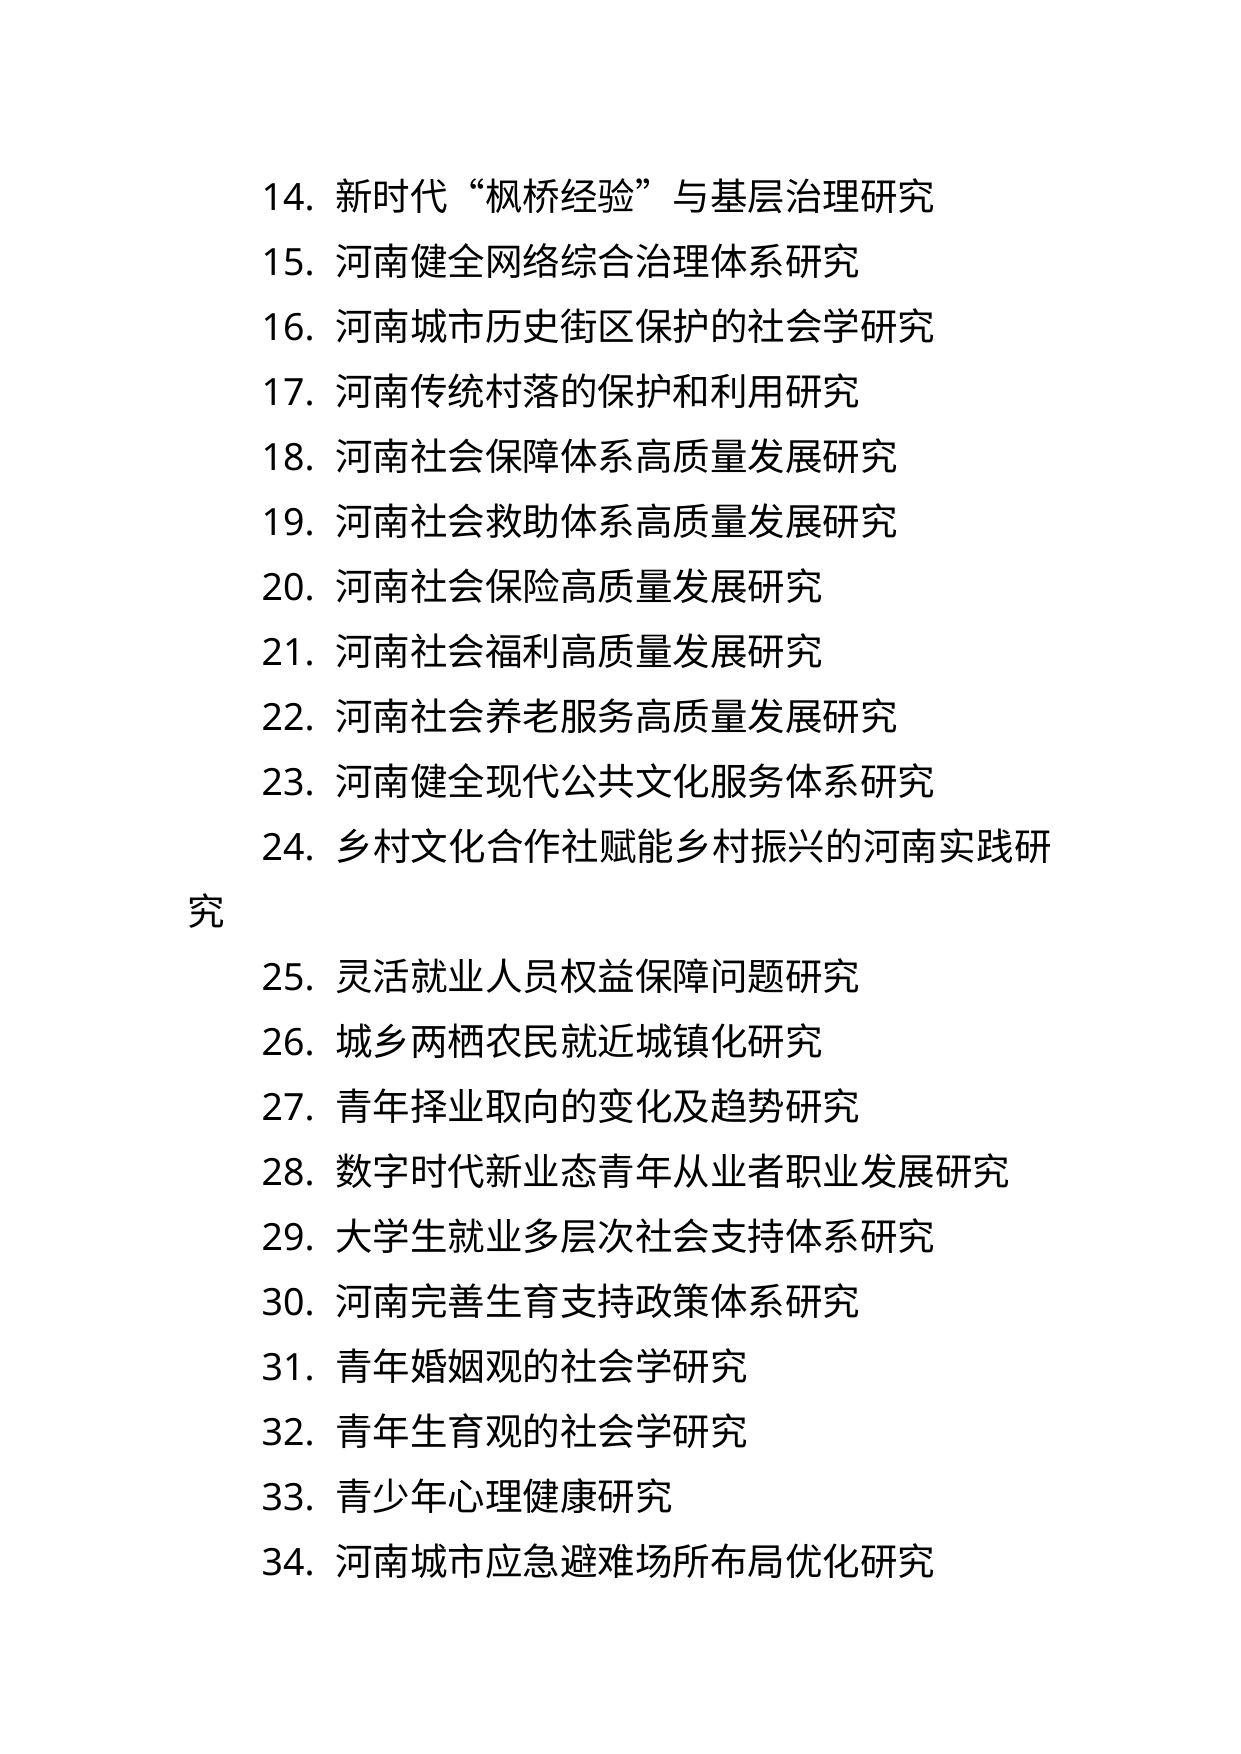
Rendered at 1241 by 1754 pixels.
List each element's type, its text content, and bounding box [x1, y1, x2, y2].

list 河南社会养老服务高质量发展研究 [187, 682, 1053, 747]
list 河南社会福利高质量发展研究 [187, 617, 1053, 682]
list 青年生育观的社会学研究 [187, 1397, 1053, 1462]
list 河南城市历史街区保护的社会学研究 [187, 292, 1053, 357]
list 河南城市应急避难场所布局优化研究 [187, 1527, 1053, 1592]
list 河南社会保险高质量发展研究 [187, 552, 1053, 617]
list 青年择业取向的变化及趋势研究 [187, 1072, 1053, 1137]
list 河南健全网络综合治理体系研究 [187, 227, 1053, 292]
list 青年婚姻观的社会学研究 [187, 1332, 1053, 1397]
list 新时代“枫桥经验”与基层治理研究 [187, 162, 1053, 227]
list 青少年心理健康研究 [187, 1462, 1053, 1527]
list 数字时代新业态青年从业者职业发展研究 [187, 1137, 1053, 1202]
list 河南健全现代公共文化服务体系研究 [187, 747, 1053, 812]
list 河南完善生育支持政策体系研究 [187, 1267, 1053, 1332]
list 河南传统村落的保护和利用研究 [187, 357, 1053, 422]
list 灵活就业人员权益保障问题研究 [187, 942, 1053, 1007]
list 大学生就业多层次社会支持体系研究 [187, 1202, 1053, 1267]
list 河南社会保障体系高质量发展研究 [187, 422, 1053, 487]
list 乡村文化合作社赋能乡村振兴的河南实践研究 [187, 812, 1053, 942]
list 河南社会救助体系高质量发展研究 [187, 487, 1053, 552]
list 城乡两栖农民就近城镇化研究 [187, 1007, 1053, 1072]
